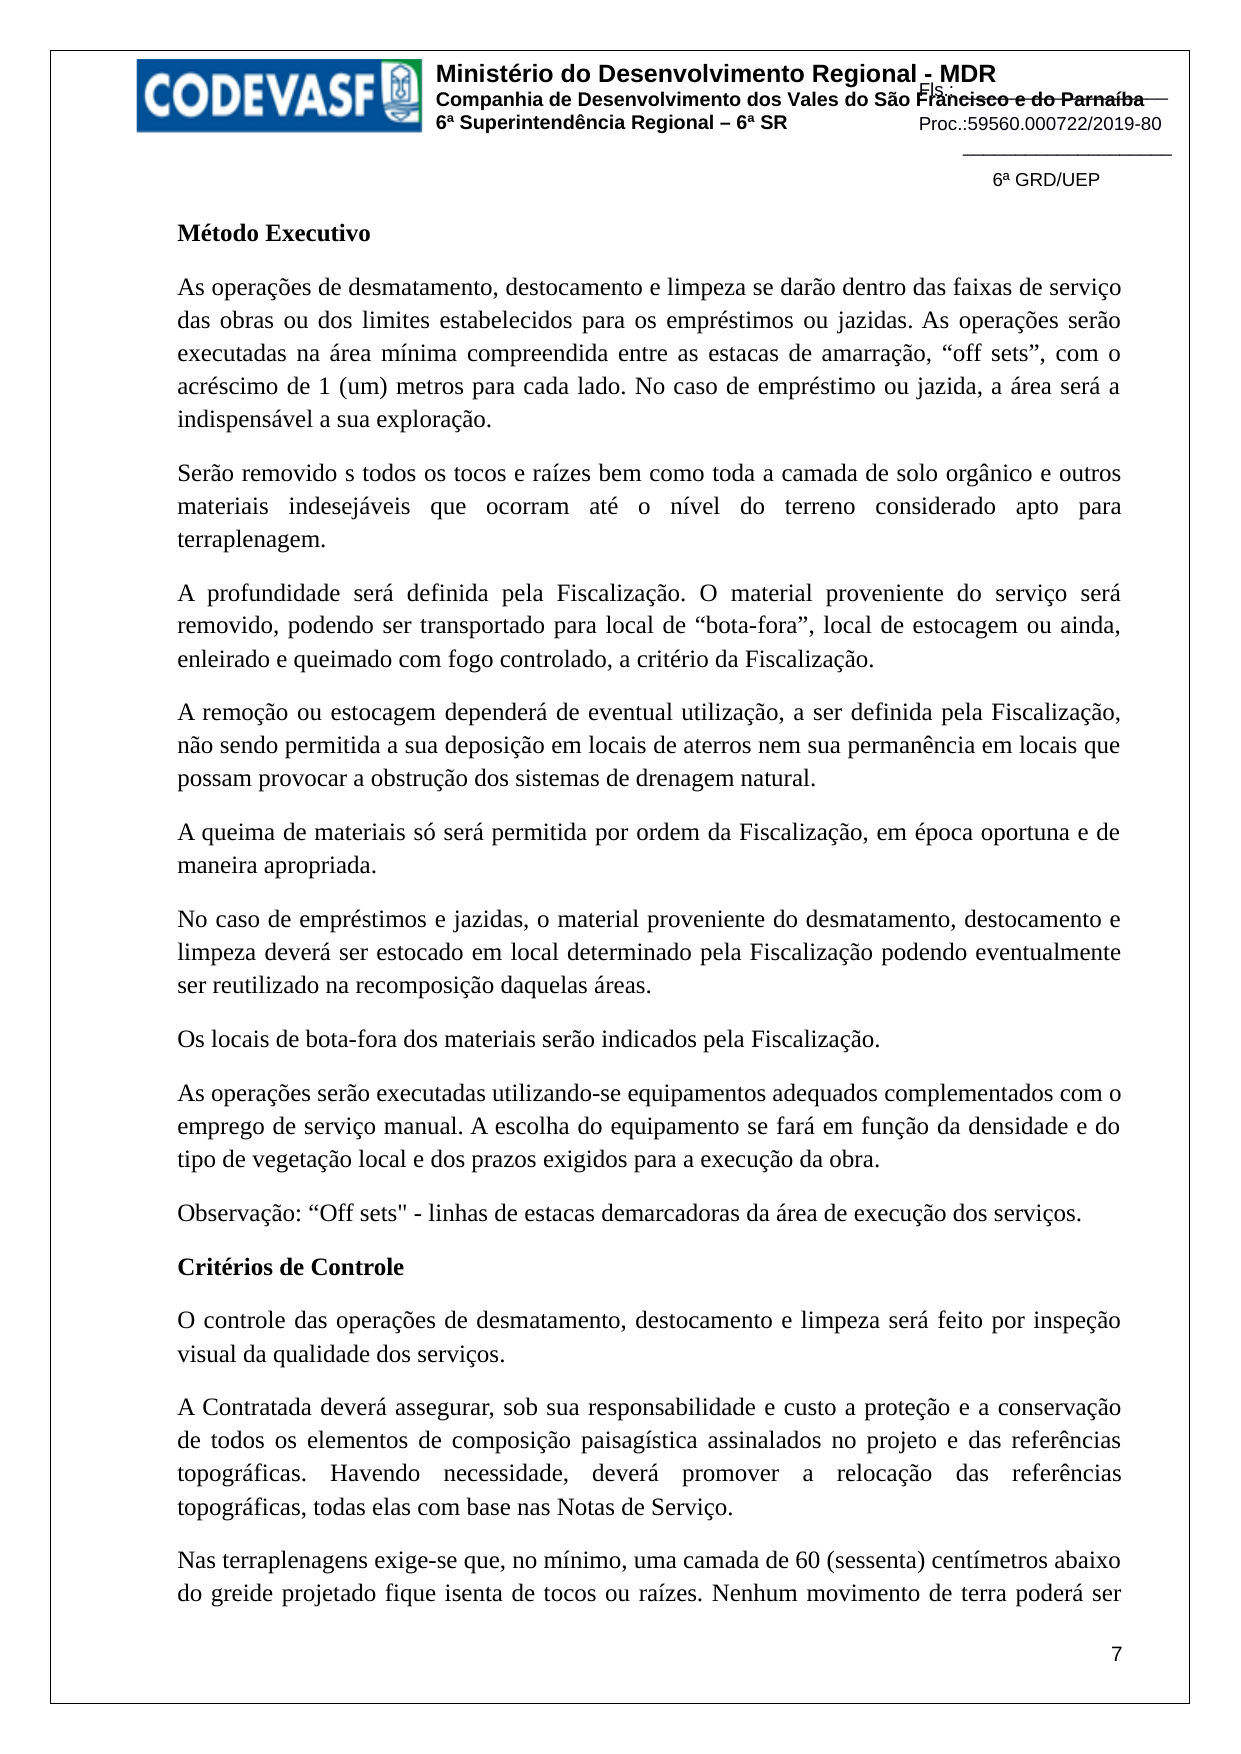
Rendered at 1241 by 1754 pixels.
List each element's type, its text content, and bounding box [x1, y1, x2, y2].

picture [136, 59, 424, 135]
text O controle das operações de desmatamento, destocamento e limpeza será feito por inspeção visual da qualidade dos serviços. [177, 1306, 1122, 1367]
text A profundidade será definida pela Fiscalização. O material proveniente do serviço será removido, podendo ser transportado para local de “bota-fora”, local de estocagem ou ainda, enleirado e queimado com fogo controlado, a critério da Fiscalização. [177, 578, 1122, 672]
text Os locais de bota-fora dos materiais serão indicados pela Fiscalização. [177, 1024, 1122, 1053]
text Serão removido s todos os tocos e raízes bem como toda a camada de solo orgânico e outros materiais indesejáveis que ocorram até o nível do terreno considerado apto para terraplenagem. [177, 458, 1122, 552]
text A remoção ou estocagem dependerá de eventual utilização, a ser definida pela Fiscalização, não sendo permitida a sua deposição em locais de aterros nem sua permanência em locais que possam provocar a obstrução dos sistemas de drenagem natural. [177, 697, 1122, 792]
text A Contratada deverá assegurar, sob sua responsabilidade e custo a proteção e a conservação de todos os elementos de composição paisagística assinalados no projeto e das referências topográficas. Havendo necessidade, deverá promover a relocação das referências topográficas, todas elas com base nas Notas de Serviço. [177, 1392, 1122, 1520]
text Critérios de Controle [177, 1252, 1122, 1281]
text A queima de materiais só será permitida por ordem da Fiscalização, em época oportuna e de maneira apropriada. [177, 817, 1122, 879]
text As operações serão executadas utilizando-se equipamentos adequados complementados com o emprego de serviço manual. A escolha do equipamento se fará em função da densidade e do tipo de vegetação local e dos prazos exigidos para a execução da obra. [177, 1078, 1122, 1173]
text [177, 1545, 1122, 1607]
text No caso de empréstimos e jazidas, o material proveniente do desmatamento, destocamento e limpeza deverá ser estocado em local determinado pela Fiscalização podendo eventualmente ser reutilizado na recomposição daquelas áreas. [177, 904, 1122, 999]
text As operações de desmatamento, destocamento e limpeza se darão dentro das faixas de serviço das obras ou dos limites estabelecidos para os empréstimos ou jazidas. As operações serão executadas na área mínima compreendida entre as estacas de amarração, “off sets”, com o acréscimo de 1 (um) metros para cada lado. No caso de empréstimo ou jazida, a área será a indispensável a sua exploração. [177, 272, 1122, 433]
text Método Executivo [177, 218, 1122, 247]
text Observação: “Off sets" - linhas de estacas demarcadoras da área de execução dos serviços. [177, 1198, 1122, 1227]
